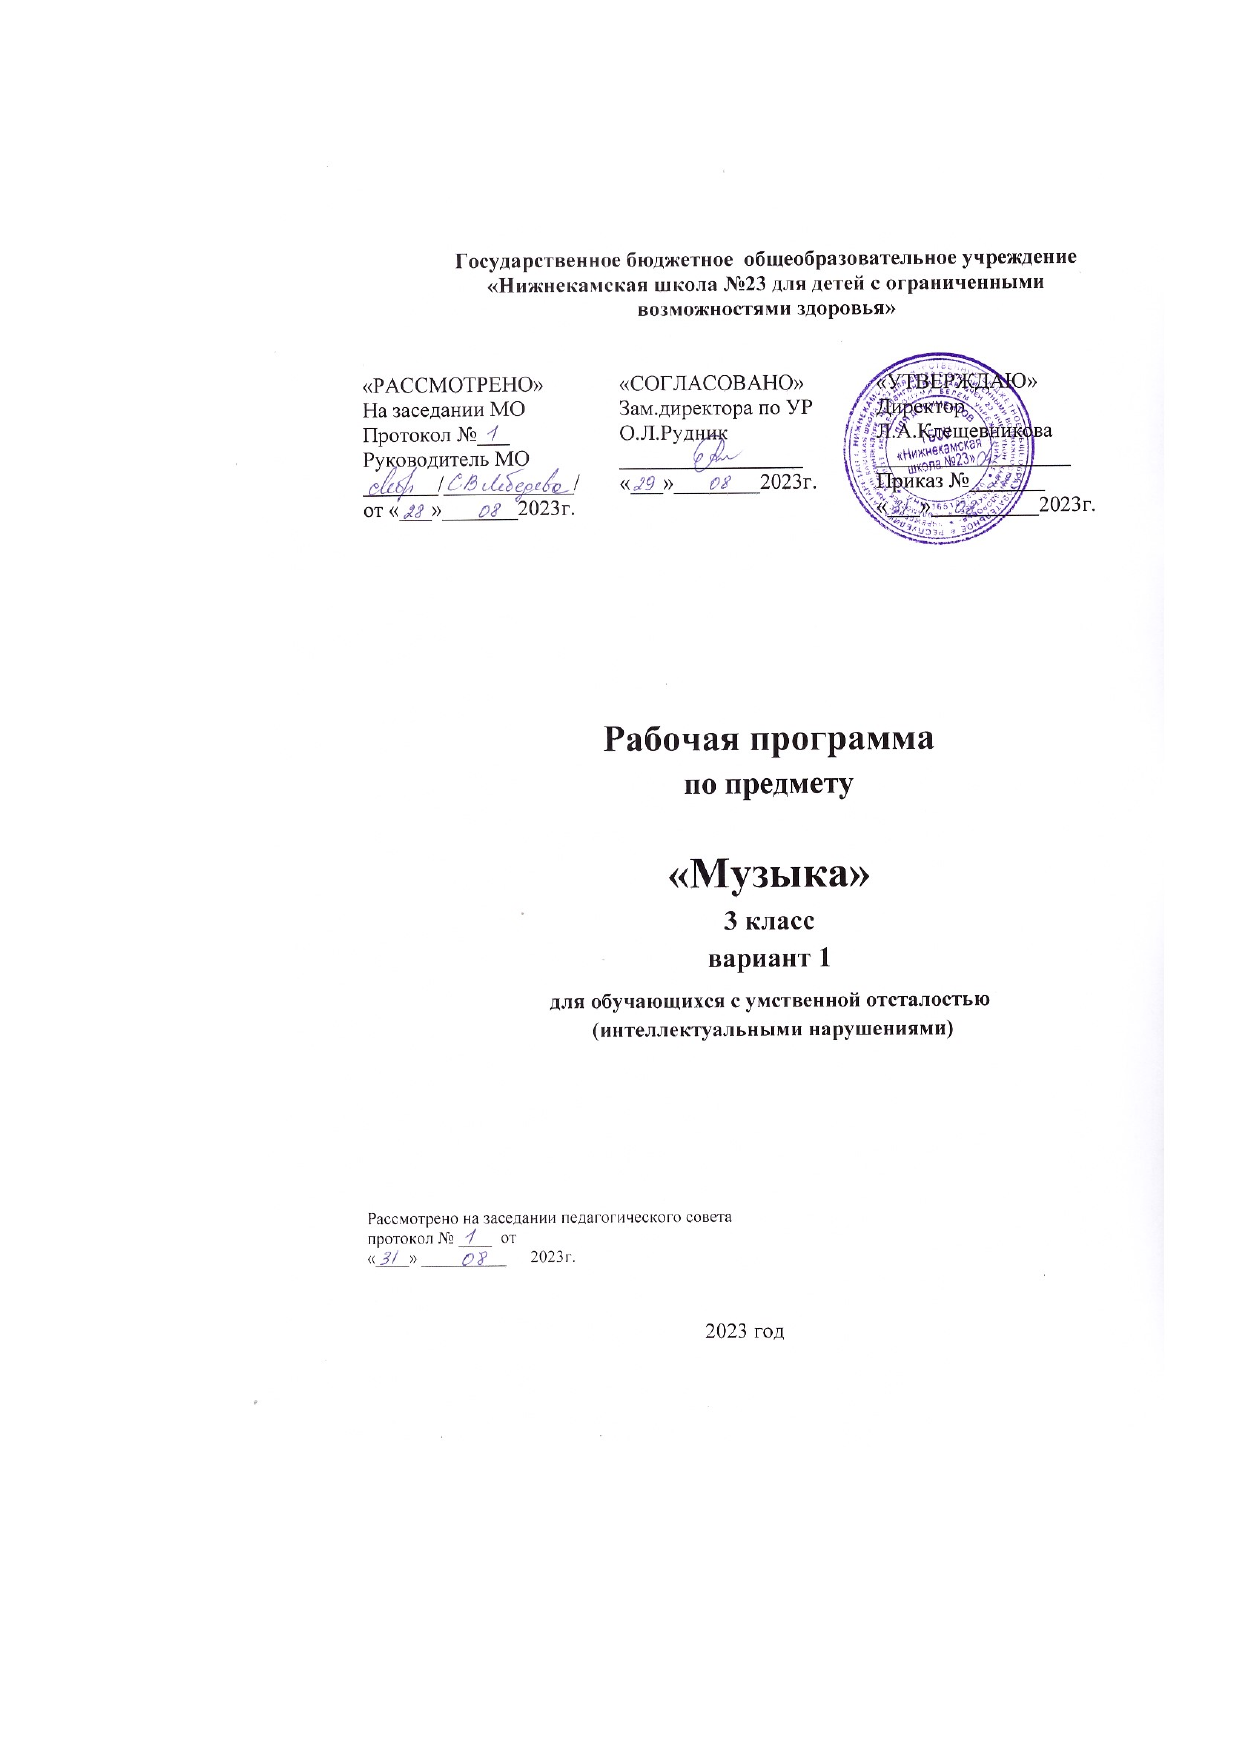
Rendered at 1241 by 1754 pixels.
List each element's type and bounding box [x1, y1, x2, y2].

picture [226, 155, 1172, 1455]
